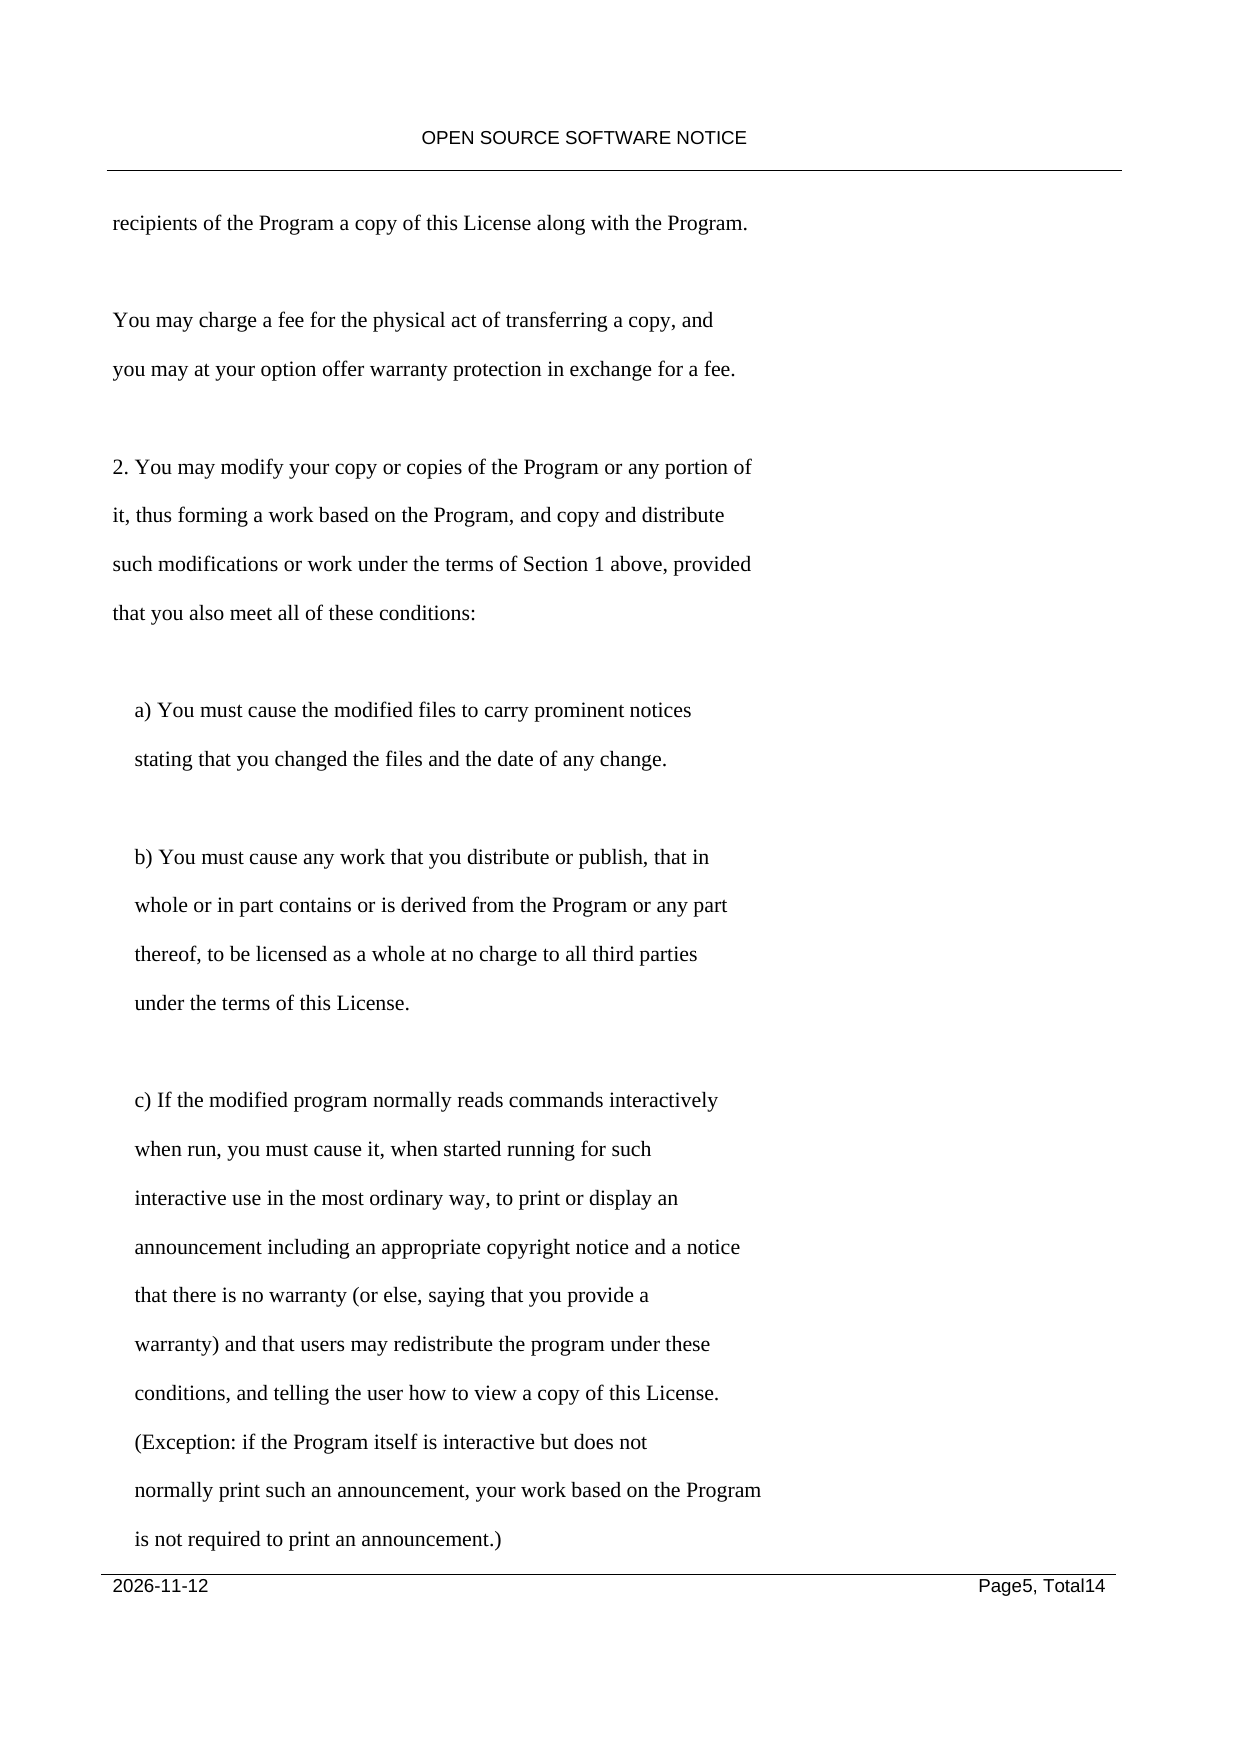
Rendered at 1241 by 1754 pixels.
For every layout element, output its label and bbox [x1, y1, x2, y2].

text [112, 206, 1128, 1555]
